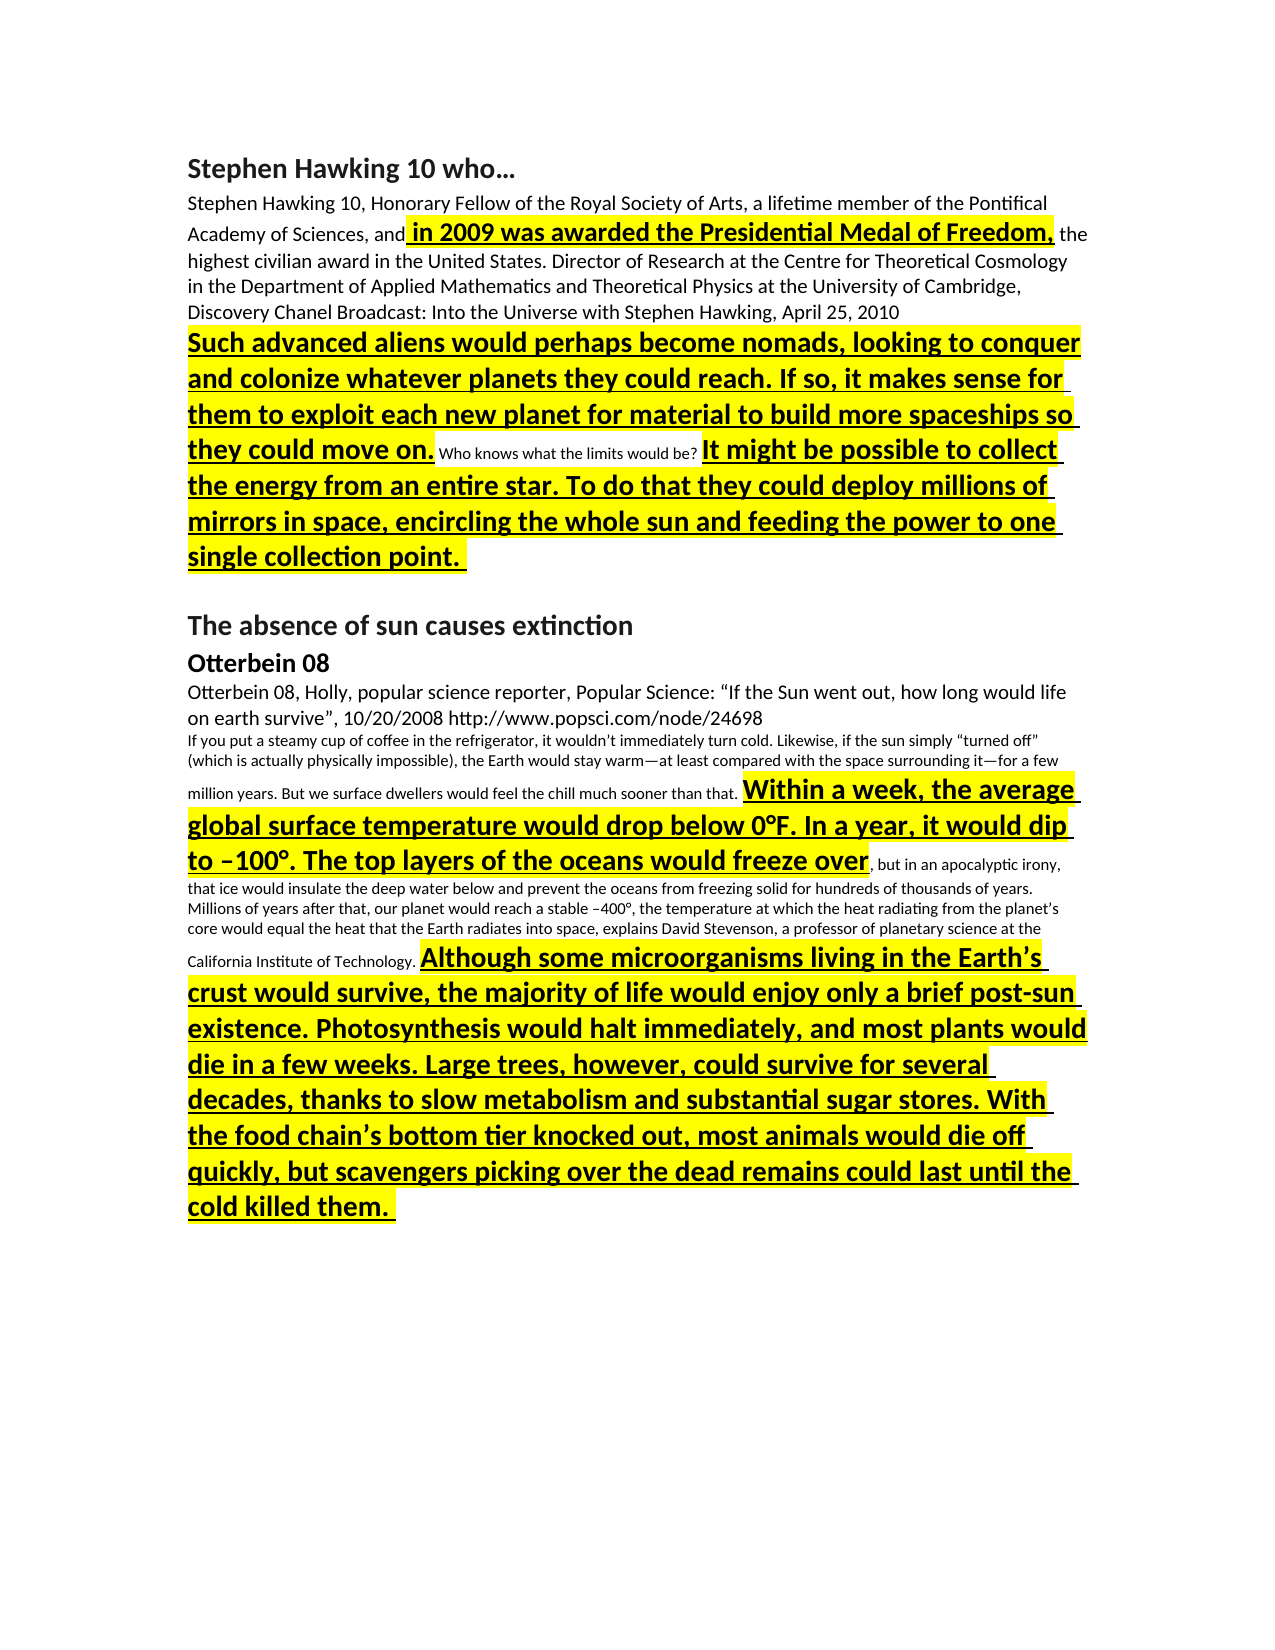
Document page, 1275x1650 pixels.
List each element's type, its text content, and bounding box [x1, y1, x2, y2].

text If you put a steamy cup of coffee in the refrigerator, it wouldn’t immediately turn cold. Likewise, if the sun simply “turned off” (which is actually physically impossible), the Earth would stay warm—at least compared with the space surrounding it—for a few million years. But we surface dwellers would feel the chill much sooner than that. Within a week, the average global surface temperature would drop below 0°F. In a year, it would dip to –100°. The top layers of the oceans would freeze over, but in an apocalyptic irony, that ice would insulate the deep water below and prevent the oceans from freezing solid for hundreds of thousands of years. Millions of years after that, our planet would reach a stable –400°, the temperature at which the heat radiating from the planet’s core would equal the heat that the Earth radiates into space, explains David Stevenson, a professor of planetary science at the California Institute of Technology. Although some microorganisms living in the Earth’s crust would survive, the majority of life would enjoy only a brief post-sun existence. Photosynthesis would halt immediately, and most plants would die in a few weeks. Large trees, however, could survive for several decades, thanks to slow metabolism and substantial sugar stores. With the food chain’s bottom tier knocked out, most animals would die off quickly, but scavengers picking over the dead remains could last until the cold killed them. [187, 730, 1087, 1010]
text The absence of sun causes extinction [187, 607, 1087, 642]
text If you put a steamy cup of coffee in the refrigerator, it wouldn’t immediately turn cold. Likewise, if the sun simply “turned off” (which is actually physically impossible), the Earth would stay warm—at least compared with the space surrounding it—for a few million years. But we surface dwellers would feel the chill much sooner than that. Within a week, the average global surface temperature would drop below 0°F. In a year, it would dip to –100°. The top layers of the oceans would freeze over, but in an apocalyptic irony, that ice would insulate the deep water below and prevent the oceans from freezing solid for hundreds of thousands of years. Millions of years after that, our planet would reach a stable –400°, the temperature at which the heat radiating from the planet’s core would equal the heat that the Earth radiates into space, explains David Stevenson, a professor of planetary science at the California Institute of Technology. Although some microorganisms living in the Earth’s crust would survive, the majority of life would enjoy only a brief post-sun existence. Photosynthesis would halt immediately, and most plants would die in a few weeks. Large trees, however, could survive for several decades, thanks to slow metabolism and substantial sugar stores. With the food chain’s bottom tier knocked out, most animals would die off quickly, but scavengers picking over the dead remains could last until the cold killed them. [396, 1046, 1087, 1224]
text Stephen Hawking 10 who… [187, 150, 1087, 186]
text Stephen Hawking 10, Honorary Fellow of the Royal Society of Arts, a lifetime member of the Pontifical Academy of Sciences, and in 2009 was awarded the Presidential Medal of Freedom, the highest civilian award in the United States. Director of Research at the Centre for Theoretical Cosmology in the Department of Applied Mathematics and Theoretical Physics at the University of Cambridge, Discovery Chanel Broadcast: Into the Universe with Stephen Hawking, April 25, 2010 [187, 190, 1087, 324]
text Otterbein 08 [187, 647, 1087, 679]
text Otterbein 08, Holly, popular science reporter, Popular Science: “If the Sun went out, how long would life on earth survive”, 10/20/2008 http://www.popsci.com/node/24698 [187, 679, 1087, 730]
text Such advanced aliens would perhaps become nomads, looking to conquer and colonize whatever planets they could reach. If so, it makes sense for them to exploit each new planet for material to build more spaceships so they could move on. Who knows what the limits would be? It might be possible to collect the energy from an entire star. To do that they could deploy millions of mirrors in space, encircling the whole sun and feeding the power to one single collection point. [187, 324, 1087, 574]
